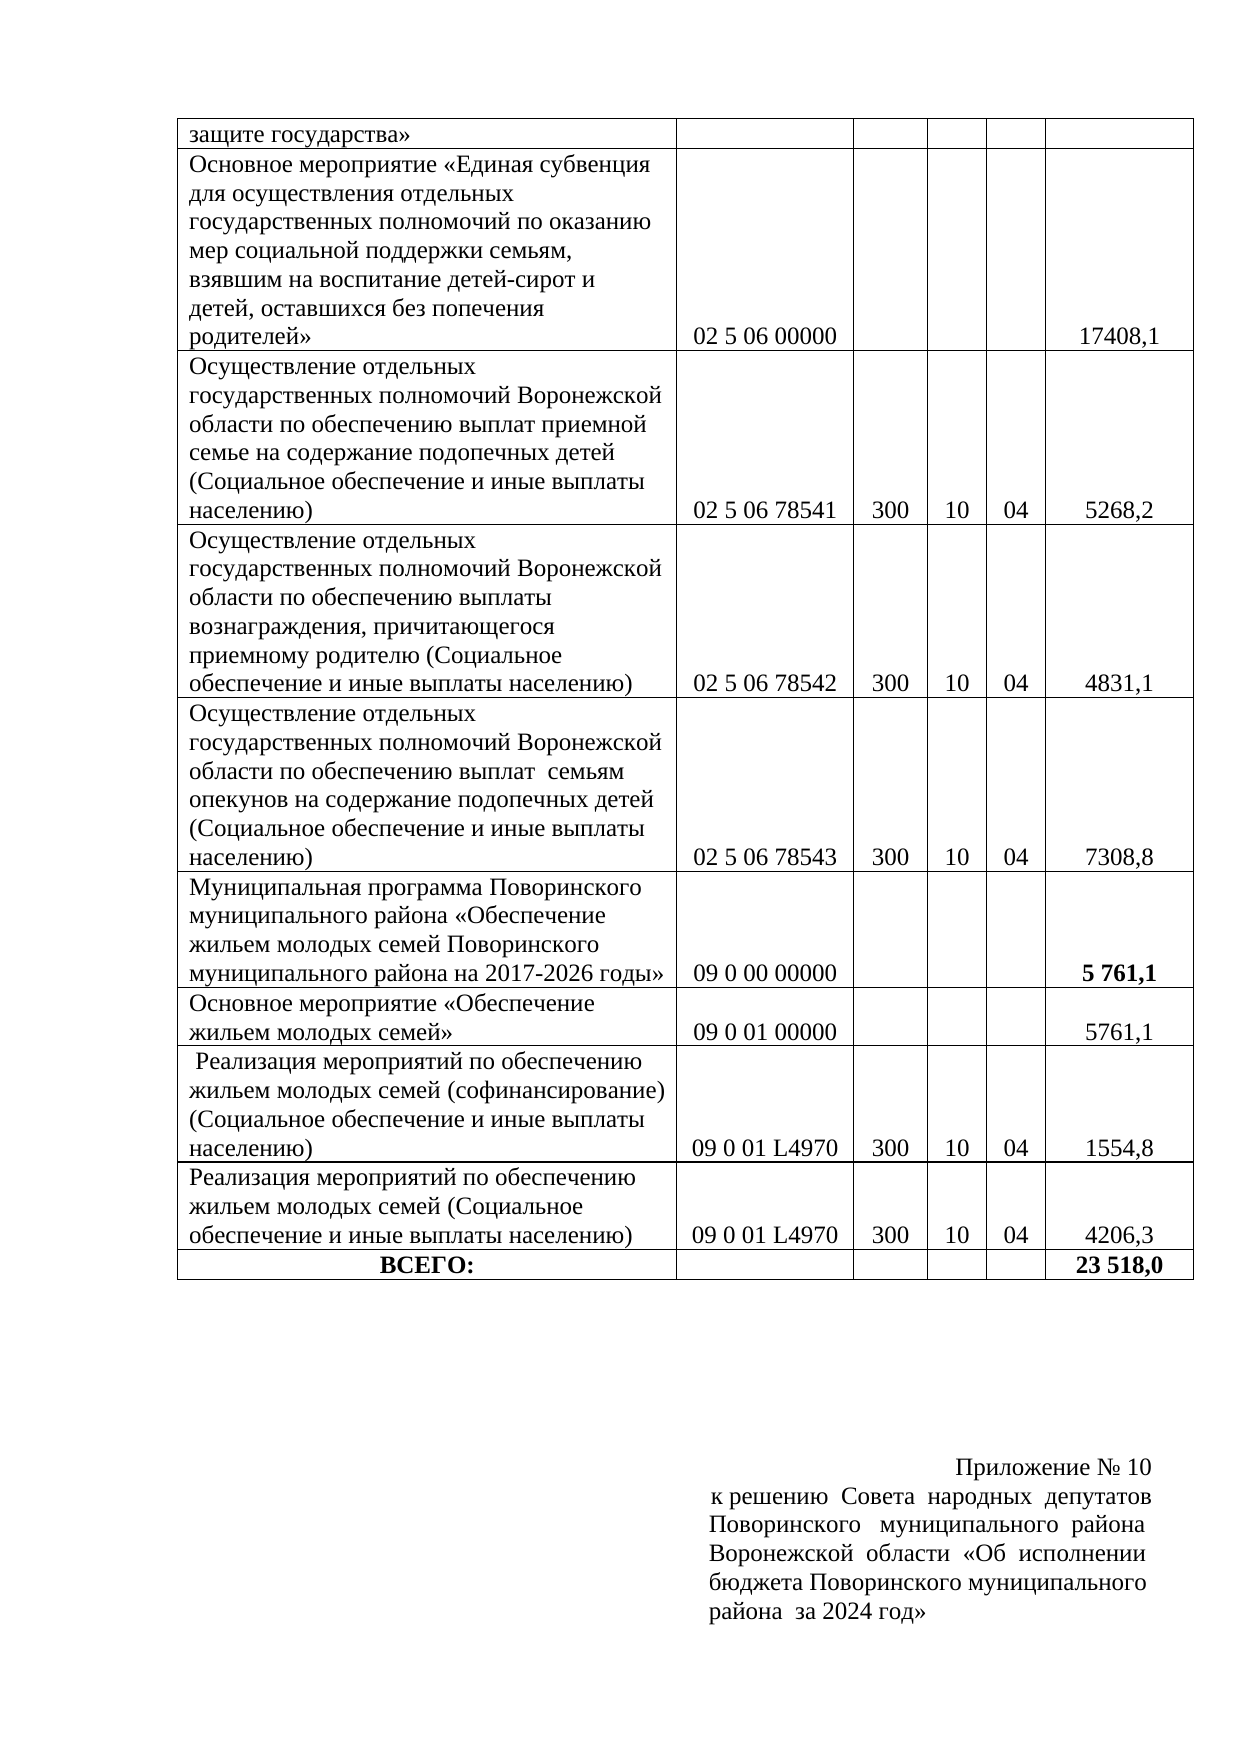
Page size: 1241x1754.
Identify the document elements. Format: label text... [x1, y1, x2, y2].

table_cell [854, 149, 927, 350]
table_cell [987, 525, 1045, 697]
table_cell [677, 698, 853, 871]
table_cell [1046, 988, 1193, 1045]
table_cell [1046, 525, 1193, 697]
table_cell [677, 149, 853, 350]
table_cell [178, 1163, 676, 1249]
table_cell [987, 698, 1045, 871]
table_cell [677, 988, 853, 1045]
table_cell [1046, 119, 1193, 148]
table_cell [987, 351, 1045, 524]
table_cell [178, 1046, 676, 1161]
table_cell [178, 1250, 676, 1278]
text Приложение № 10 [177, 1452, 1152, 1481]
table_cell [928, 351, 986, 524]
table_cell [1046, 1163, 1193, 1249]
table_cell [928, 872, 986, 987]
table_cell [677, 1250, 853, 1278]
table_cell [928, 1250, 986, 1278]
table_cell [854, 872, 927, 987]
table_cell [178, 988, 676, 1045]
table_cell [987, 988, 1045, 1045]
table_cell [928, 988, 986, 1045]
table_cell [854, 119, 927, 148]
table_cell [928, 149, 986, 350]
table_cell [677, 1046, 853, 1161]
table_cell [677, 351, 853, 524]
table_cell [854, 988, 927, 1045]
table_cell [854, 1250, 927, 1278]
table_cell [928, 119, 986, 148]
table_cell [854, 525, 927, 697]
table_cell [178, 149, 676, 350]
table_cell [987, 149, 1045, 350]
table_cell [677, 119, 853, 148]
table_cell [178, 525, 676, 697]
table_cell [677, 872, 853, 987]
text к решению Совета народных депутатов [177, 1481, 1152, 1509]
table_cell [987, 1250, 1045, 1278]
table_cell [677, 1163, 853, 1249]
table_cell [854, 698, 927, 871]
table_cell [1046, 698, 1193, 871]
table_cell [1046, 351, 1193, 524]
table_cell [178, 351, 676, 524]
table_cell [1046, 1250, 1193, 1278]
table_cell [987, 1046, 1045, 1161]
text района за 2024 год» [177, 1596, 1152, 1624]
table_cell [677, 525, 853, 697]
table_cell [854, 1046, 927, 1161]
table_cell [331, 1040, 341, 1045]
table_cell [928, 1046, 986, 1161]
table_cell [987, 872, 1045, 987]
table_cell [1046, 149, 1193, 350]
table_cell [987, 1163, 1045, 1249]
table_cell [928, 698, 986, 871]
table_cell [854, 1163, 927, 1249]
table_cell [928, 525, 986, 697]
text Воронежской области «Об исполнении [177, 1538, 1152, 1567]
text Поворинского муниципального района [177, 1509, 1152, 1538]
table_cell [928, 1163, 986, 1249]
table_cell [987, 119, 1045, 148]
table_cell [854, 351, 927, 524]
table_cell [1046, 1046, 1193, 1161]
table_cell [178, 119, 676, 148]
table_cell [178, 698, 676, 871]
text бюджета Поворинского муниципального [177, 1567, 1152, 1596]
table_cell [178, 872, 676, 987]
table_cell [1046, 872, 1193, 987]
